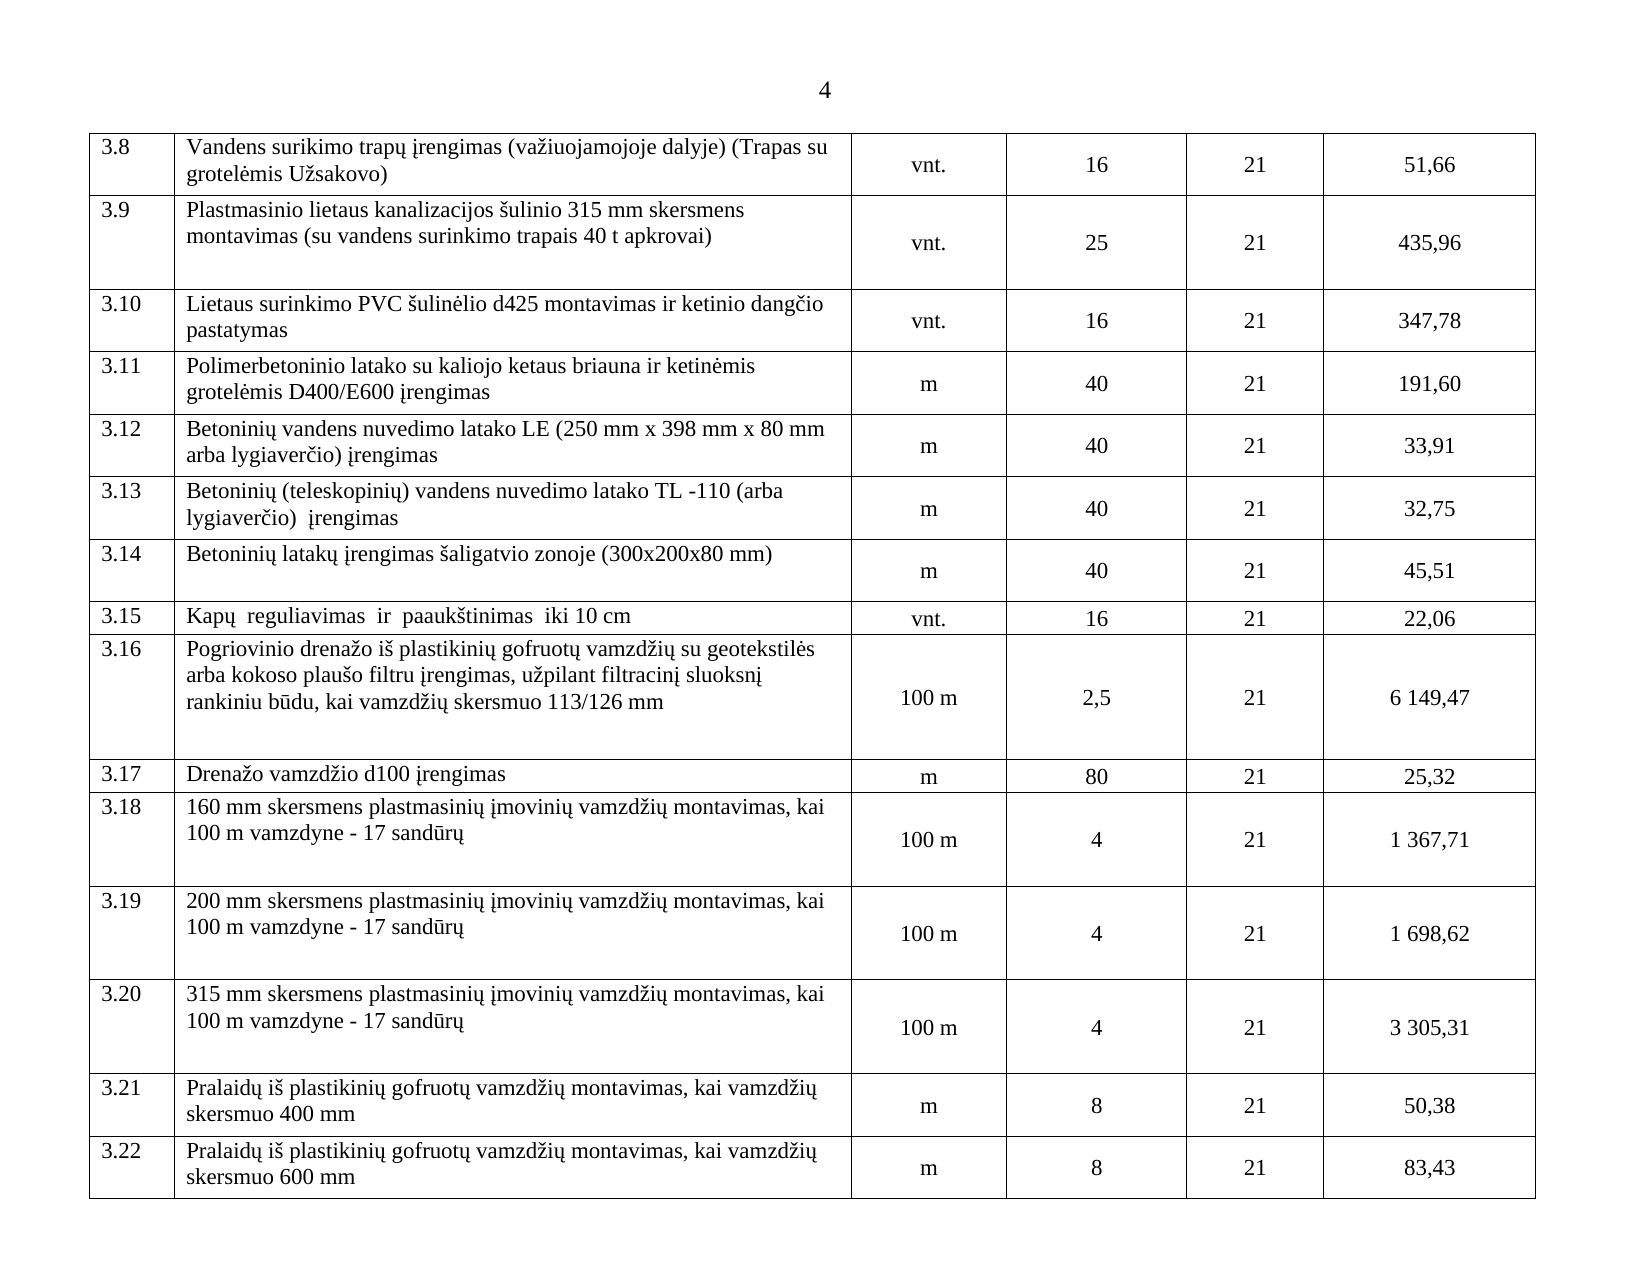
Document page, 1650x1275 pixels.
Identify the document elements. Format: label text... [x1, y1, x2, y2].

table_cell 22,06 [1324, 602, 1535, 634]
table_cell 21 [1187, 290, 1323, 351]
table_cell Vandens surikimo trapų įrengimas (važiuojamojoje dalyje) (Trapas su grotelėmis Užsakovo) [175, 134, 851, 195]
table_cell 21 [1187, 887, 1323, 979]
table_cell 3.12 [90, 415, 174, 476]
table_cell 4 [1007, 980, 1186, 1073]
table_cell m [852, 1137, 1006, 1198]
table_cell 6 149,47 [1324, 635, 1535, 759]
table_cell 16 [1007, 290, 1186, 351]
table_cell 3.16 [90, 635, 174, 759]
table_cell 347,78 [1324, 290, 1535, 351]
table_cell 3.17 [90, 760, 174, 792]
table_cell m [852, 477, 1006, 539]
table_cell Pralaidų iš plastikinių gofruotų vamzdžių montavimas, kai vamzdžių skersmuo 600 mm [175, 1137, 851, 1198]
table_cell 45,51 [1324, 540, 1535, 601]
table_cell 33,91 [1324, 415, 1535, 476]
table_cell 3.10 [90, 290, 174, 351]
table_cell 40 [1007, 352, 1186, 414]
table_cell 25,32 [1324, 760, 1535, 792]
table_cell 2,5 [1007, 635, 1186, 759]
table_cell 16 [1007, 134, 1186, 195]
table_cell Polimerbetoninio latako su kaliojo ketaus briauna ir ketinėmis grotelėmis D400/E600 įrengimas [175, 352, 851, 414]
table_cell Betoninių (teleskopinių) vandens nuvedimo latako TL -110 (arba lygiaverčio) įrengimas [175, 477, 851, 539]
table_cell 21 [1187, 477, 1323, 539]
table_cell 21 [1187, 196, 1323, 289]
table_cell 21 [1187, 980, 1323, 1073]
table_cell 51,66 [1324, 134, 1535, 195]
table_cell Plastmasinio lietaus kanalizacijos šulinio 315 mm skersmens montavimas (su vandens surinkimo trapais 40 t apkrovai) [175, 196, 851, 289]
table_cell 3.22 [90, 1137, 174, 1198]
table_cell 3.14 [90, 540, 174, 601]
table_cell 3.21 [90, 1074, 174, 1136]
table_cell 21 [1187, 760, 1323, 792]
table_cell 100 m [852, 887, 1006, 979]
table_cell 1 367,71 [1324, 793, 1535, 886]
table_cell 40 [1007, 477, 1186, 539]
table_cell 100 m [852, 793, 1006, 886]
table_cell 8 [1007, 1074, 1186, 1136]
table_cell 315 mm skersmens plastmasinių įmovinių vamzdžių montavimas, kai 100 m vamzdyne - 17 sandūrų [175, 980, 851, 1073]
table_cell 40 [1007, 540, 1186, 601]
table_cell m [852, 1074, 1006, 1136]
table_cell 25 [1007, 196, 1186, 289]
table_cell Pogriovinio drenažo iš plastikinių gofruotų vamzdžių su geotekstilės arba kokoso plaušo filtru įrengimas, užpilant filtracinį sluoksnį rankiniu būdu, kai vamzdžių skersmuo 113/126 mm [175, 635, 851, 759]
table_cell 4 [1007, 887, 1186, 979]
table_cell 435,96 [1324, 196, 1535, 289]
table_cell 3.20 [90, 980, 174, 1073]
table_cell 21 [1187, 793, 1323, 886]
table_cell 80 [1007, 760, 1186, 792]
table_cell 21 [1187, 635, 1323, 759]
table_cell 3.11 [90, 352, 174, 414]
table_cell 32,75 [1324, 477, 1535, 539]
table_cell Betoninių vandens nuvedimo latako LE (250 mm x 398 mm x 80 mm arba lygiaverčio) įrengimas [175, 415, 851, 476]
table_cell 3.18 [90, 793, 174, 886]
table_cell Kapų reguliavimas ir paaukštinimas iki 10 cm [175, 602, 851, 634]
table_cell 21 [1187, 540, 1323, 601]
table_cell 100 m [852, 980, 1006, 1073]
table_cell 8 [1007, 1137, 1186, 1198]
table_cell 40 [1007, 415, 1186, 476]
table_cell 3.13 [90, 477, 174, 539]
table_cell 191,60 [1324, 352, 1535, 414]
table_cell 3.9 [90, 196, 174, 289]
table_cell 100 m [852, 635, 1006, 759]
table_cell vnt. [852, 196, 1006, 289]
table_cell 21 [1187, 1137, 1323, 1198]
table_cell 160 mm skersmens plastmasinių įmovinių vamzdžių montavimas, kai 100 m vamzdyne - 17 sandūrų [175, 793, 851, 886]
table_cell Betoninių latakų įrengimas šaligatvio zonoje (300x200x80 mm) [175, 540, 851, 601]
table_cell Lietaus surinkimo PVC šulinėlio d425 montavimas ir ketinio dangčio pastatymas [175, 290, 851, 351]
table_cell 1 698,62 [1324, 887, 1535, 979]
table_cell 4 [1007, 793, 1186, 886]
table_cell m [852, 415, 1006, 476]
table_cell Pralaidų iš plastikinių gofruotų vamzdžių montavimas, kai vamzdžių skersmuo 400 mm [175, 1074, 851, 1136]
table_cell m [852, 540, 1006, 601]
table_cell m [852, 760, 1006, 792]
table_cell 3 305,31 [1324, 980, 1535, 1073]
table_cell 3.8 [90, 134, 174, 195]
table_cell 16 [1007, 602, 1186, 634]
table_cell vnt. [852, 134, 1006, 195]
table_cell 21 [1187, 352, 1323, 414]
table_cell 21 [1187, 602, 1323, 634]
table_cell 21 [1187, 134, 1323, 195]
table_cell 21 [1187, 1074, 1323, 1136]
table_cell 83,43 [1324, 1137, 1535, 1198]
table_cell vnt. [852, 602, 1006, 634]
table_cell vnt. [852, 290, 1006, 351]
table_cell 200 mm skersmens plastmasinių įmovinių vamzdžių montavimas, kai 100 m vamzdyne - 17 sandūrų [175, 887, 851, 979]
table_cell 3.19 [90, 887, 174, 979]
table_cell m [852, 352, 1006, 414]
table_cell 50,38 [1324, 1074, 1535, 1136]
table_cell Drenažo vamzdžio d100 įrengimas [175, 760, 851, 792]
table_cell 21 [1187, 415, 1323, 476]
table_cell 3.15 [90, 602, 174, 634]
